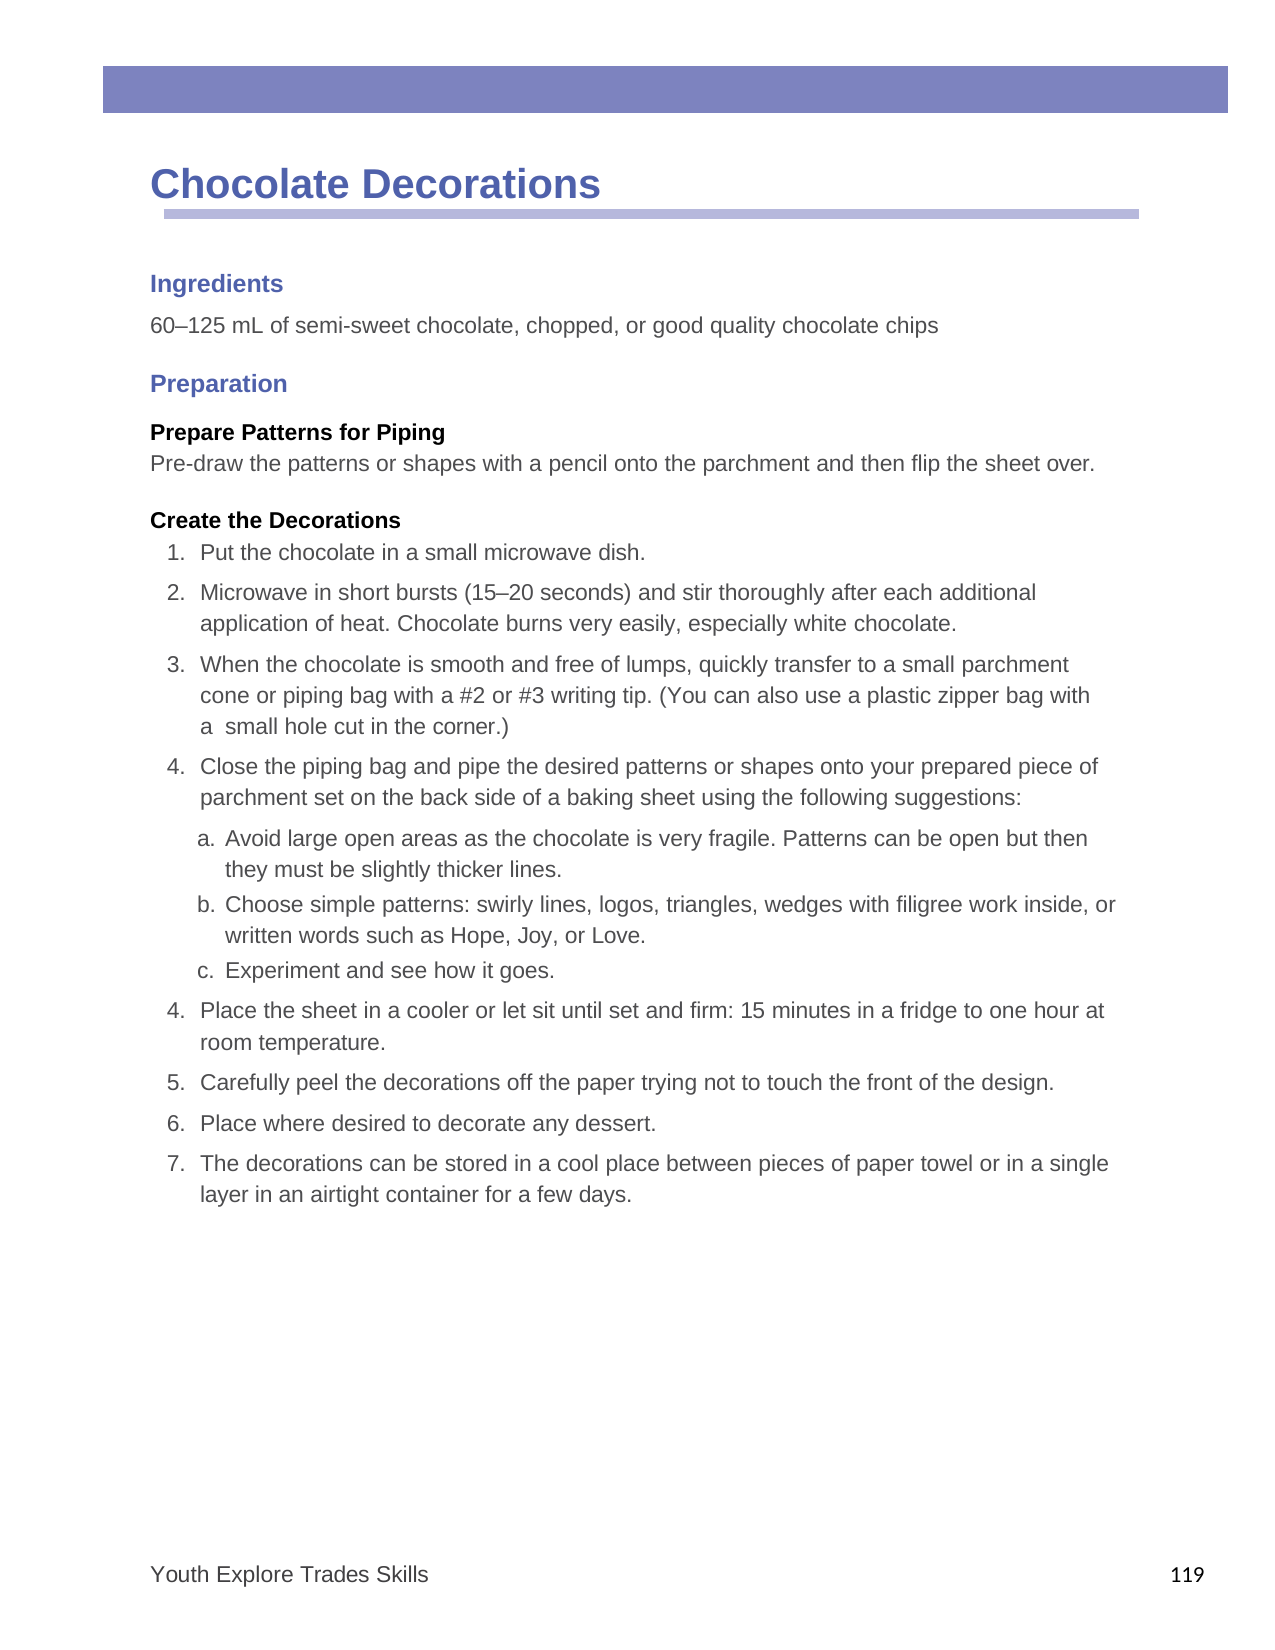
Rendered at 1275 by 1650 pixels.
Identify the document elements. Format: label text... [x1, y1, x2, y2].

list Choose simple patterns: swirly lines, logos, triangles, wedges with filigree work inside, or written words such as Hope, Joy, or Love. [197, 891, 1120, 948]
text Chocolate Decorations [150, 160, 1239, 208]
list Carefully peel the decorations off the paper trying not to touch the front of the design. [167, 1069, 1239, 1095]
text Prepare Patterns for Piping [150, 419, 1239, 445]
list Microwave in short bursts (15–20 seconds) and stir thoroughly after each additional application of heat. Chocolate burns very easily, especially white chocolate. [167, 579, 1042, 637]
list When the chocolate is smooth and free of lumps, quickly transfer to a small parchment cone or piping bag with a #2 or #3 writing tip. (You can also use a plastic zipper bag with a small hole cut in the corner.) [167, 651, 1108, 739]
text Create the Decorations [150, 507, 1239, 534]
text 60–125 mL of semi-sweet chocolate, chopped, or good quality chocolate chips [150, 312, 1239, 338]
text Ingredients [150, 269, 1239, 298]
list Close the piping bag and pipe the desired patterns or shapes onto your prepared piece of parchment set on the back side of a baking sheet using the following suggestions: [167, 753, 1103, 811]
list Put the chocolate in a small microwave dish. [167, 538, 1239, 565]
list Place where desired to decorate any dessert. [167, 1109, 1239, 1136]
list Place the sheet in a cooler or let sit until set and firm: 15 minutes in a fridge to one hour at room temperature. [167, 997, 1108, 1055]
text Pre-draw the patterns or shapes with a pencil onto the parchment and then flip the sheet over. [150, 450, 1239, 476]
list The decorations can be stored in a cool place between pieces of paper towel or in a single layer in an airtight container for a few days. [167, 1150, 1115, 1208]
text Preparation [150, 369, 1239, 398]
list Experiment and see how it goes. [197, 957, 1239, 983]
list Avoid large open areas as the chocolate is very fragile. Patterns can be open but then they must be slightly thicker lines. [197, 825, 1092, 882]
